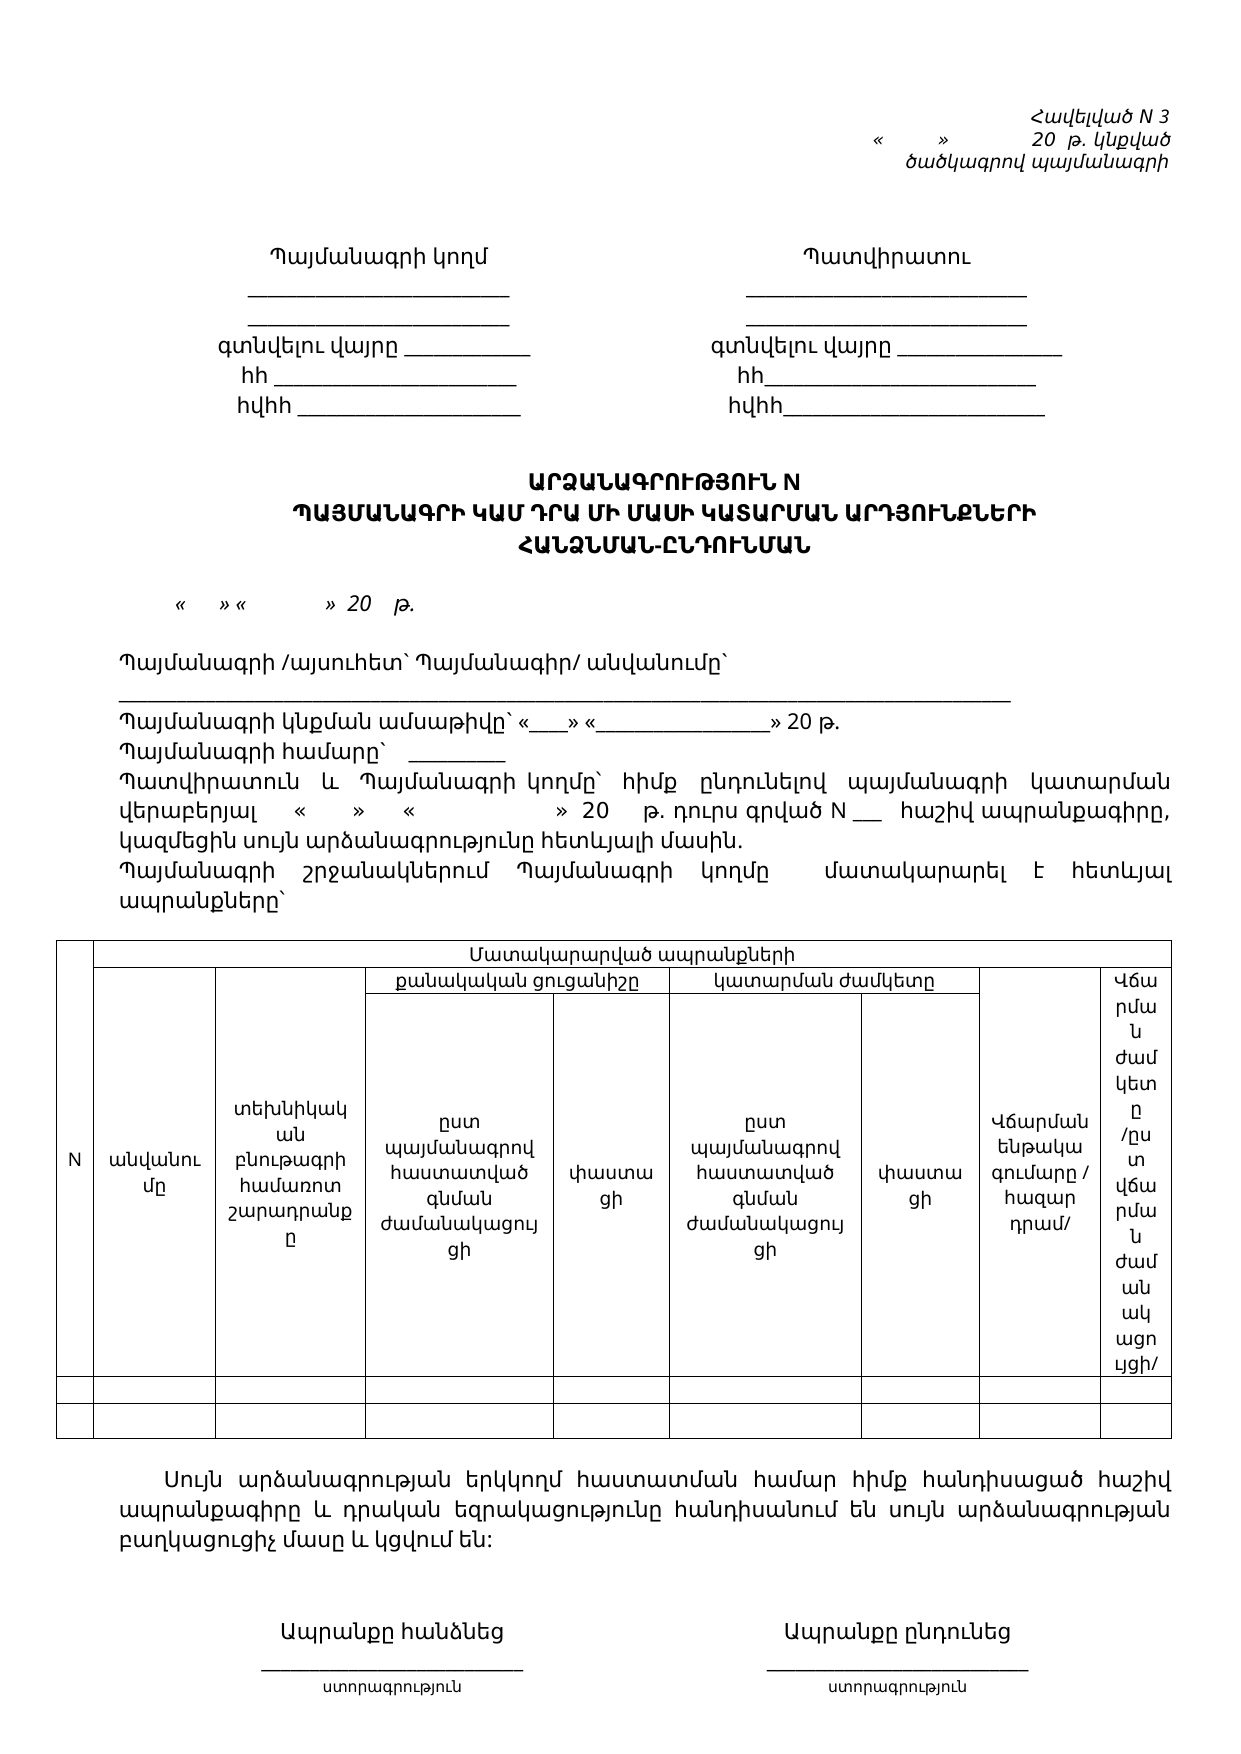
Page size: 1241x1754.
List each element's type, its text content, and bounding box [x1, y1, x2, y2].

table_cell [366, 1377, 553, 1403]
table_cell [216, 1377, 365, 1403]
table_cell [980, 1404, 1100, 1438]
table_header N [57, 941, 93, 1376]
table_cell [57, 1377, 93, 1403]
table_cell [670, 1404, 861, 1438]
table_cell Վճարման ենթակա գումարը /հազար դրամ/ [980, 968, 1100, 1376]
text Հավելված N 3 [118, 103, 1171, 129]
table_cell [57, 1404, 93, 1438]
table_cell քանակական ցուցանիշը [366, 968, 669, 993]
table_cell տեխնիկական բնութագրի համառոտ շարադրանքը [216, 968, 365, 1376]
table_cell [1101, 1404, 1171, 1438]
table_cell Վճարման ժամկետը /ըստ վճարման ժամանակացույցի/ [1101, 968, 1171, 1376]
table_cell [862, 1377, 979, 1403]
table_header Պատվիրատու _____________________________ _____________________________ գտնվելու վայրը _________________ հհ____________________________ հվհհ___________________________ [620, 241, 1153, 419]
table_cell [94, 1404, 215, 1438]
text Պայմանագրի /այսուհետ` Պայմանագիր/ անվանումը` ____________________________________________________________________________________________ [118, 646, 1171, 706]
text Պատվիրատուն և Պայմանագրի կողմը՝ հիմք ընդունելով պայմանագրի կատարման վերաբերյալ « » « » 20 թ. դուրս գրված N ___ հաշիվ ապրանքագիրը, կազմեցին սույն արձանագրությունը հետևյալի մասին. [118, 766, 1171, 855]
table_cell [216, 1404, 365, 1438]
table_cell [554, 1404, 669, 1438]
table_cell ___________________________ ստորագրություն [140, 1646, 645, 1697]
table_header Պայմանագրի կողմ ___________________________ ___________________________ գտնվելու վայրը ______________ հհ _________________________ հվհհ _______________________ [137, 241, 620, 419]
text Պայմանագրի համարը` __________ [118, 736, 1171, 766]
table_header Ապրանքը ընդունեց [645, 1616, 1150, 1646]
table_cell [980, 1377, 1100, 1403]
text ԱՐՁԱՆԱԳՐՈՒԹՅՈՒՆ N [118, 466, 1171, 497]
text « » 20 թ. կնքված [118, 129, 1171, 151]
table_cell [366, 1404, 553, 1438]
table_cell [670, 1377, 861, 1403]
table_cell ըստ պայմանագրով հաստատված գնման ժամանակացույցի [670, 994, 861, 1376]
text Պայմանագրի կնքման ամսաթիվը` «____» «__________________» 20 թ. [118, 706, 1171, 736]
table_cell [94, 1377, 215, 1403]
text Պայմանագրի շրջանակներում Պայմանագրի կողմը մատակարարել է հետևյալ ապրանքները՝ [118, 855, 1171, 914]
text ծածկագրով պայմանագրի [118, 151, 1171, 173]
table_cell փաստացի [554, 994, 669, 1376]
table_cell անվանումը [94, 968, 215, 1376]
text ՊԱՅՄԱՆԱԳՐԻ ԿԱՄ ԴՐԱ ՄԻ ՄԱՍԻ ԿԱՏԱՐՄԱՆ ԱՐԴՅՈՒՆՔՆԵՐԻ [118, 497, 1171, 528]
table_cell փաստացի [862, 994, 979, 1376]
table_cell [554, 1377, 669, 1403]
table_header Մատակարարված ապրանքների [94, 941, 1171, 967]
text Սույն արձանագրության երկկողմ հաստատման համար հիմք հանդիսացած հաշիվ ապրանքագիրը և դրական եզրակացությունը հանդիսանում են սույն արձանագրության բաղկացուցիչ մասը և կցվում են: [118, 1464, 1171, 1553]
table_header Ապրանքը հանձնեց [140, 1616, 645, 1646]
table_cell ___________________________ ստորագրություն [645, 1646, 1150, 1697]
table_cell կատարման ժամկետը [670, 968, 979, 993]
table_cell [1101, 1377, 1171, 1403]
table_cell ըստ պայմանագրով հաստատված գնման ժամանակացույցի [366, 994, 553, 1376]
table_cell [862, 1404, 979, 1438]
text ՀԱՆՁՆՄԱՆ-ԸՆԴՈՒՆՄԱՆ [118, 528, 1171, 560]
text « » « » 20 թ. [118, 588, 1171, 618]
